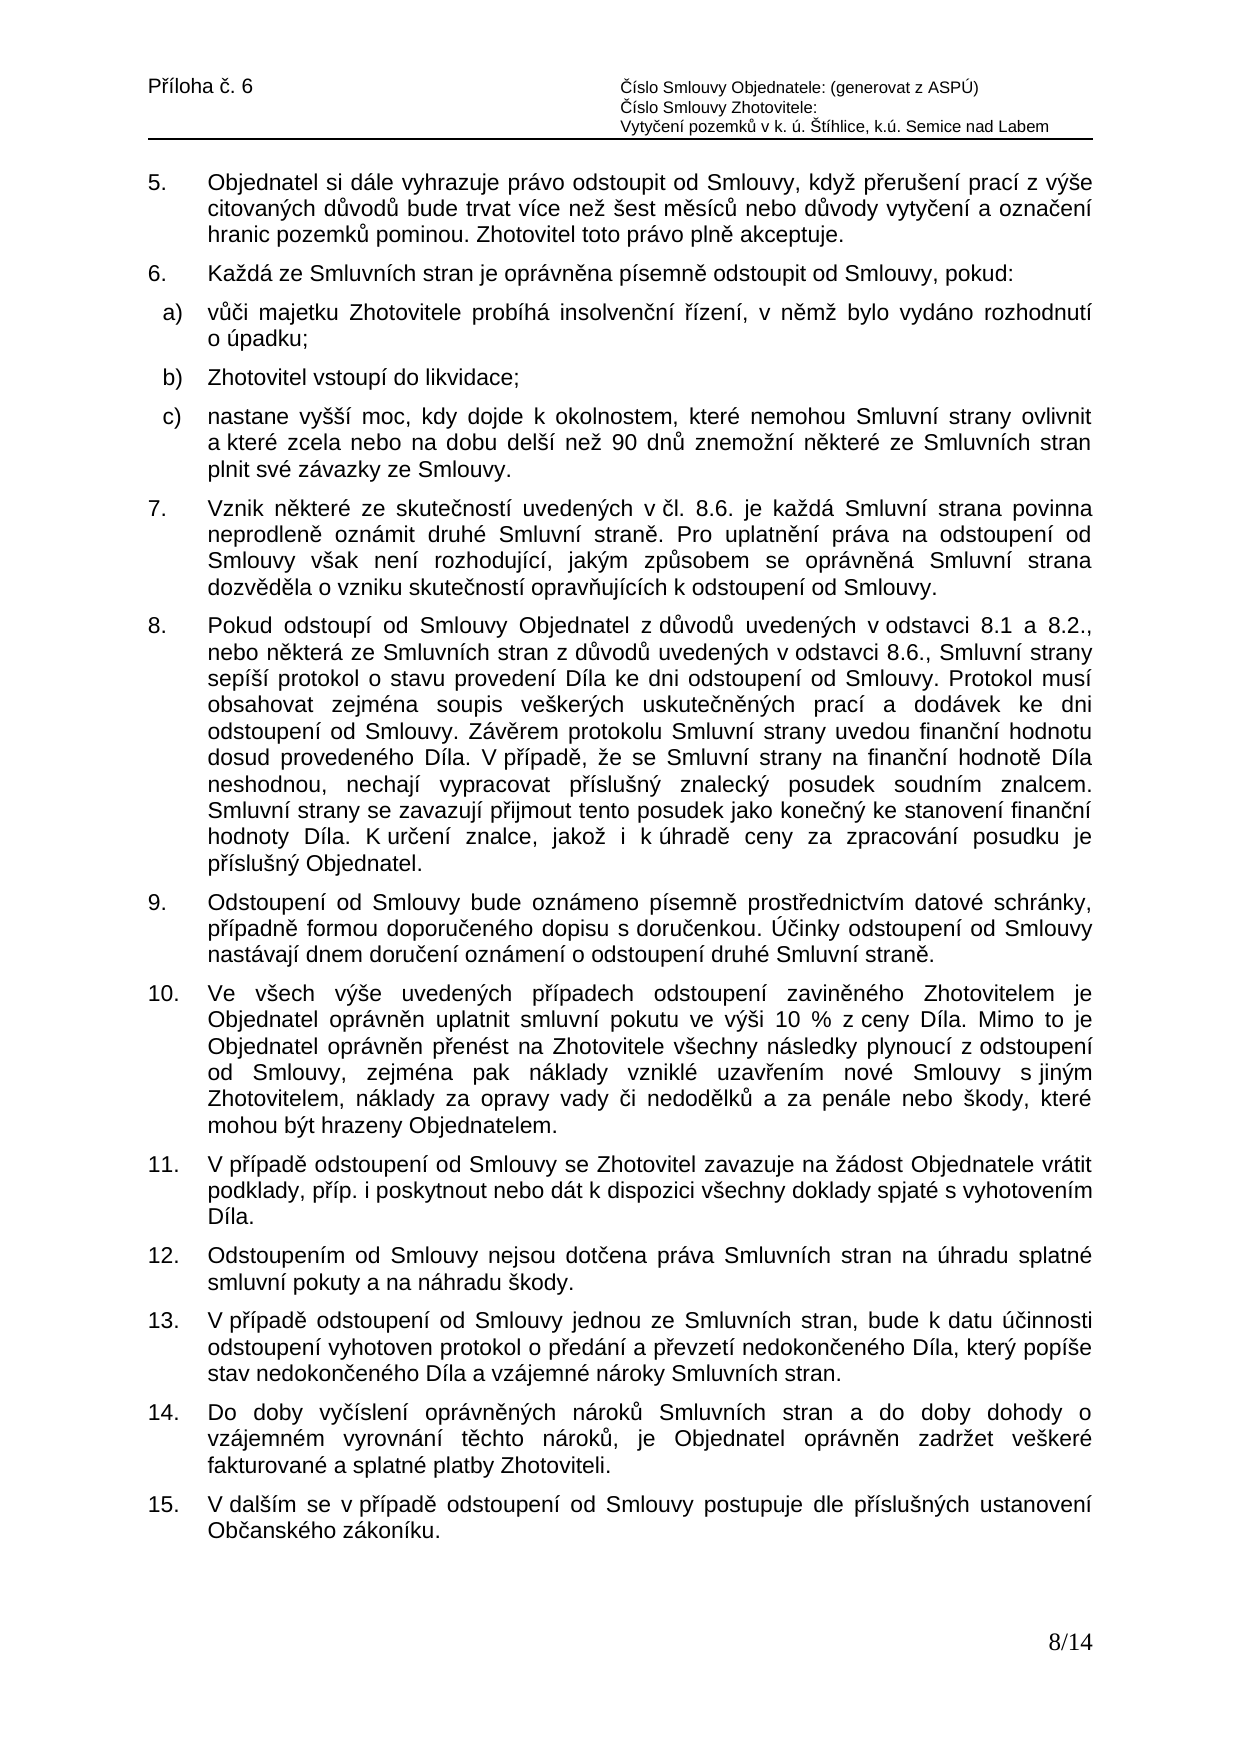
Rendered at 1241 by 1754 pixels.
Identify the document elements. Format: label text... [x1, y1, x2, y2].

list Zhotovitel vstoupí do likvidace; [162, 364, 1093, 390]
list Vznik některé ze skutečností uvedených v čl. 8.6. je každá Smluvní strana povinna neprodleně oznámit druhé Smluvní straně. Pro uplatnění práva na odstoupení od Smlouvy však není rozhodující, jakým způsobem se oprávněná Smluvní strana dozvěděla o vzniku skutečností opravňujících k odstoupení od Smlouvy. [148, 494, 1093, 600]
list Do doby vyčíslení oprávněných nároků Smluvních stran a do doby dohody o vzájemném vyrovnání těchto nároků, je Objednatel oprávněn zadržet veškeré fakturované a splatné platby Zhotoviteli. [148, 1399, 1093, 1478]
list nastane vyšší moc, kdy dojde k okolnostem, které nemohou Smluvní strany ovlivnit a které zcela nebo na dobu delší než 90 dnů znemožní některé ze Smluvních stran plnit své závazky ze Smlouvy. [162, 403, 1093, 482]
list Objednatel si dále vyhrazuje právo odstoupit od Smlouvy, když přerušení prací z výše citovaných důvodů bude trvat více než šest měsíců nebo důvody vytyčení a označení hranic pozemků pominou. Zhotovitel toto právo plně akceptuje. [148, 168, 1093, 247]
list Pokud odstoupí od Smlouvy Objednatel z důvodů uvedených v odstavci 8.1 a 8.2., nebo některá ze Smluvních stran z důvodů uvedených v odstavci 8.6., Smluvní strany sepíší protokol o stavu provedení Díla ke dni odstoupení od Smlouvy. Protokol musí obsahovat zejména soupis veškerých uskutečněných prací a dodávek ke dni odstoupení od Smlouvy. Závěrem protokolu Smluvní strany uvedou finanční hodnotu dosud provedeného Díla. V případě, že se Smluvní strany na finanční hodnotě Díla neshodnou, nechají vypracovat příslušný znalecký posudek soudním znalcem. Smluvní strany se zavazují přijmout tento posudek jako konečný ke stanovení finanční hodnoty Díla. K určení znalce, jakož i k úhradě ceny za zpracování posudku je příslušný Objednatel. [148, 612, 1093, 876]
list vůči majetku Zhotovitele probíhá insolvenční řízení, v němž bylo vydáno rozhodnutí o úpadku; [162, 299, 1093, 352]
list V případě odstoupení od Smlouvy se Zhotovitel zavazuje na žádost Objednatele vrátit podklady, příp. i poskytnout nebo dát k dispozici všechny doklady spjaté s vyhotovením Díla. [148, 1151, 1093, 1230]
list V dalším se v případě odstoupení od Smlouvy postupuje dle příslušných ustanovení Občanského zákoníku. [148, 1491, 1093, 1543]
list Odstoupením od Smlouvy nejsou dotčena práva Smluvních stran na úhradu splatné smluvní pokuty a na náhradu škody. [148, 1242, 1093, 1295]
list Každá ze Smluvních stran je oprávněna písemně odstoupit od Smlouvy, pokud: [148, 260, 1093, 286]
list Ve všech výše uvedených případech odstoupení zaviněného Zhotovitelem je Objednatel oprávněn uplatnit smluvní pokutu ve výši 10 % z ceny Díla. Mimo to je Objednatel oprávněn přenést na Zhotovitele všechny následky plynoucí z odstoupení od Smlouvy, zejména pak náklady vzniklé uzavřením nové Smlouvy s jiným Zhotovitelem, náklady za opravy vady či nedodělků a za penále nebo škody, které mohou být hrazeny Objednatelem. [148, 980, 1093, 1138]
list V případě odstoupení od Smlouvy jednou ze Smluvních stran, bude k datu účinnosti odstoupení vyhotoven protokol o předání a převzetí nedokončeného Díla, který popíše stav nedokončeného Díla a vzájemné nároky Smluvních stran. [148, 1307, 1093, 1386]
list Odstoupení od Smlouvy bude oznámeno písemně prostřednictvím datové schránky, případně formou doporučeného dopisu s doručenkou. Účinky odstoupení od Smlouvy nastávají dnem doručení oznámení o odstoupení druhé Smluvní straně. [148, 888, 1093, 967]
